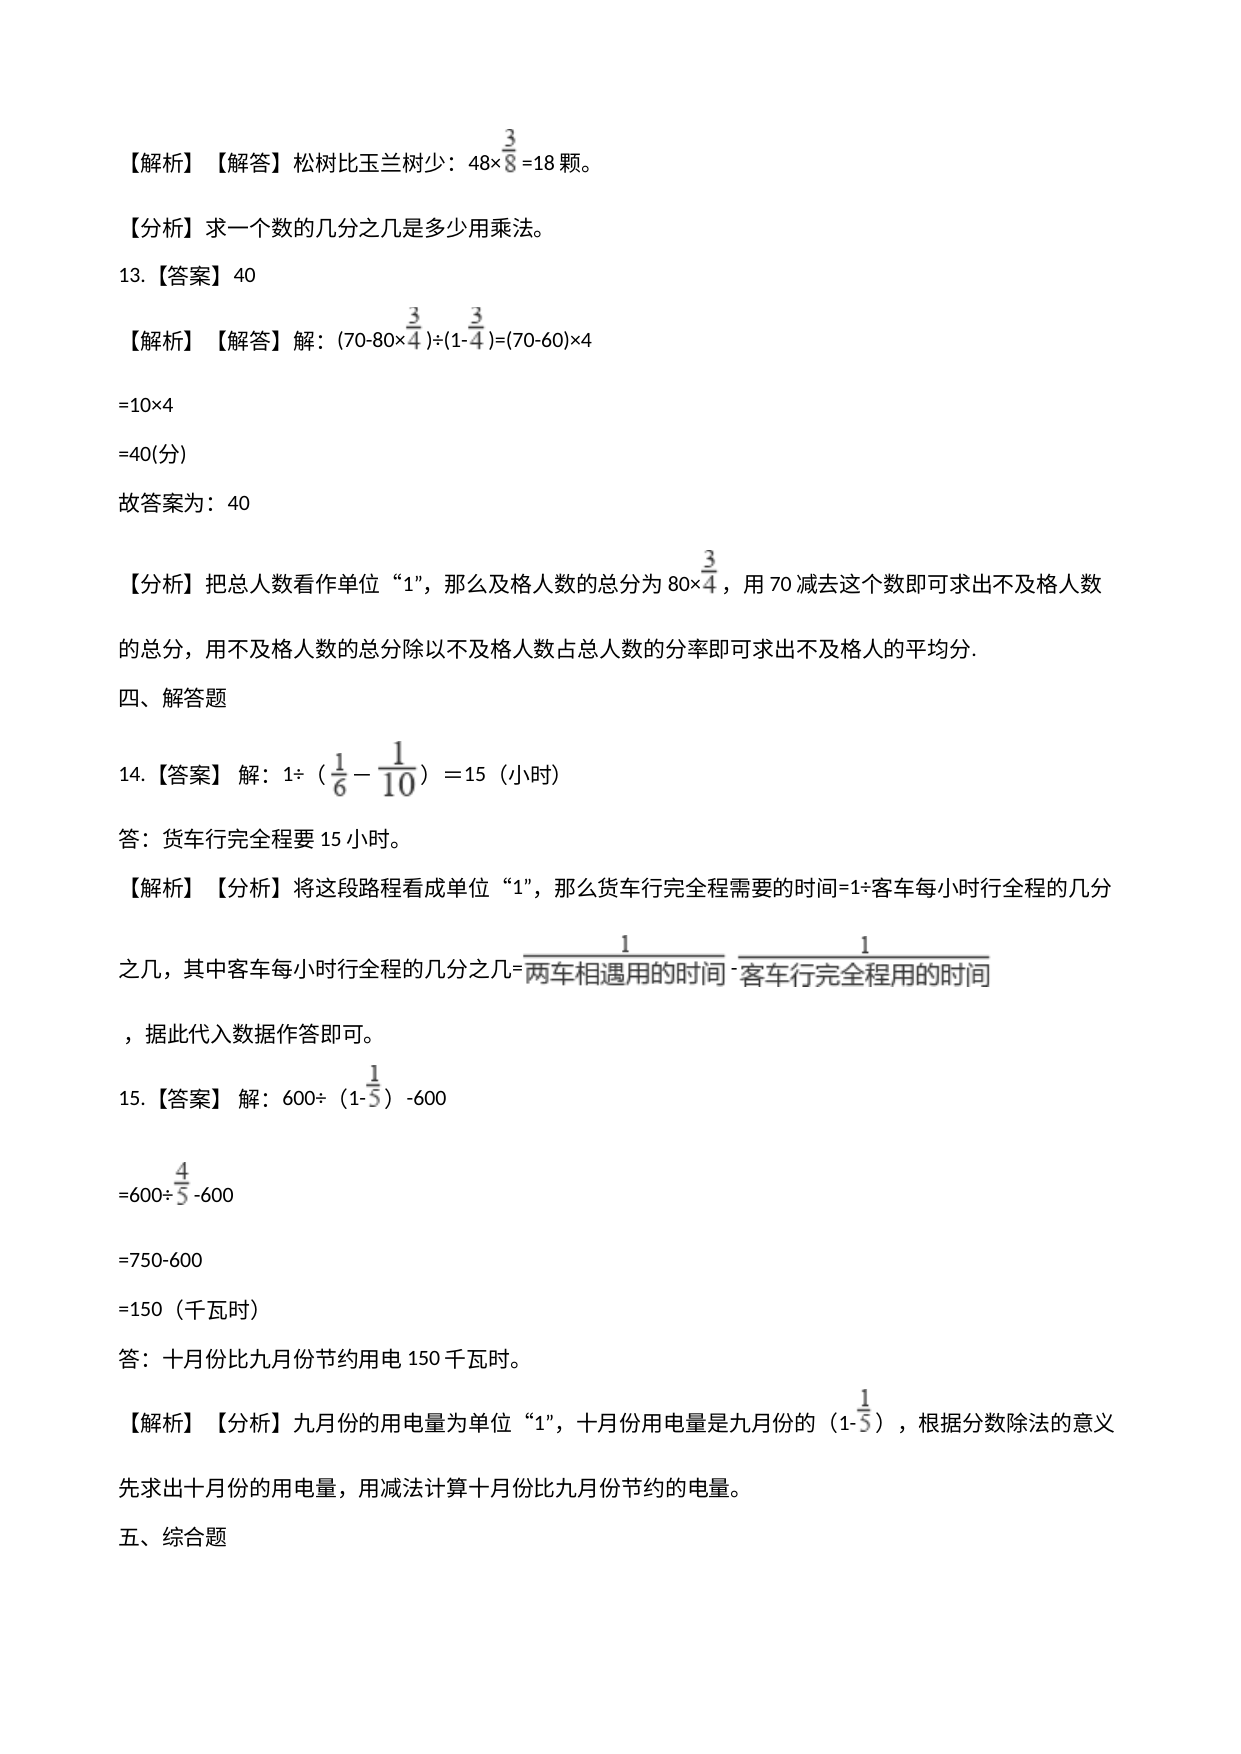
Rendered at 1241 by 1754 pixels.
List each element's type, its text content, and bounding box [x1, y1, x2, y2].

picture [737, 936, 994, 987]
text 五、综合题 [118, 1519, 1122, 1552]
picture [856, 1389, 875, 1432]
text 15.【答案】 解：600÷（1-）-600 =600÷-600 =750-600 =150（千瓦时） 答：十月份比九月份节约用电150千瓦时。 [118, 1065, 1122, 1374]
text 【解析】【解答】松树比玉兰树少：48×=18颗。 [118, 129, 1122, 194]
picture [405, 307, 426, 351]
picture [330, 753, 352, 798]
text 14.【答案】 解：1÷（ － ）＝15（小时） [118, 741, 1122, 806]
text 【解析】【分析】九月份的用电量为单位“1”，十月份用电量是九月份的（1-），根据分数除法的意义先求出十月份的用电量，用减法计算十月份比九月份节约的电量。 [118, 1389, 1122, 1503]
picture [365, 1065, 385, 1107]
text 答：货车行完全程要15小时。 [118, 822, 1122, 854]
picture [173, 1162, 194, 1205]
text 【解析】【解答】解：(70-80×)÷(1-)=(70-60)×4 =10×4 =40(分) 故答案为：40 【分析】把总人数看作单位“1”，那么及格人数的总分为80×，用70减去这个数即可求出不及格人数的总分，用不及格人数的总分除以不及格人数占总人数的分率即可求出不及格人的平均分. [118, 307, 1122, 664]
text 四、解答题 [118, 680, 1122, 713]
picture [522, 935, 731, 987]
text 13.【答案】40 [118, 259, 1122, 291]
text 【解析】【分析】将这段路程看成单位“1”，那么货车行完全程需要的时间=1÷客车每小时行全程的几分之几，其中客车每小时行全程的几分之几=- ，据此代入数据作答即可。 [118, 870, 1122, 1049]
picture [467, 307, 489, 351]
picture [501, 129, 522, 174]
picture [700, 550, 722, 595]
picture [377, 741, 420, 798]
text 【分析】求一个数的几分之几是多少用乘法。 [118, 210, 1122, 243]
